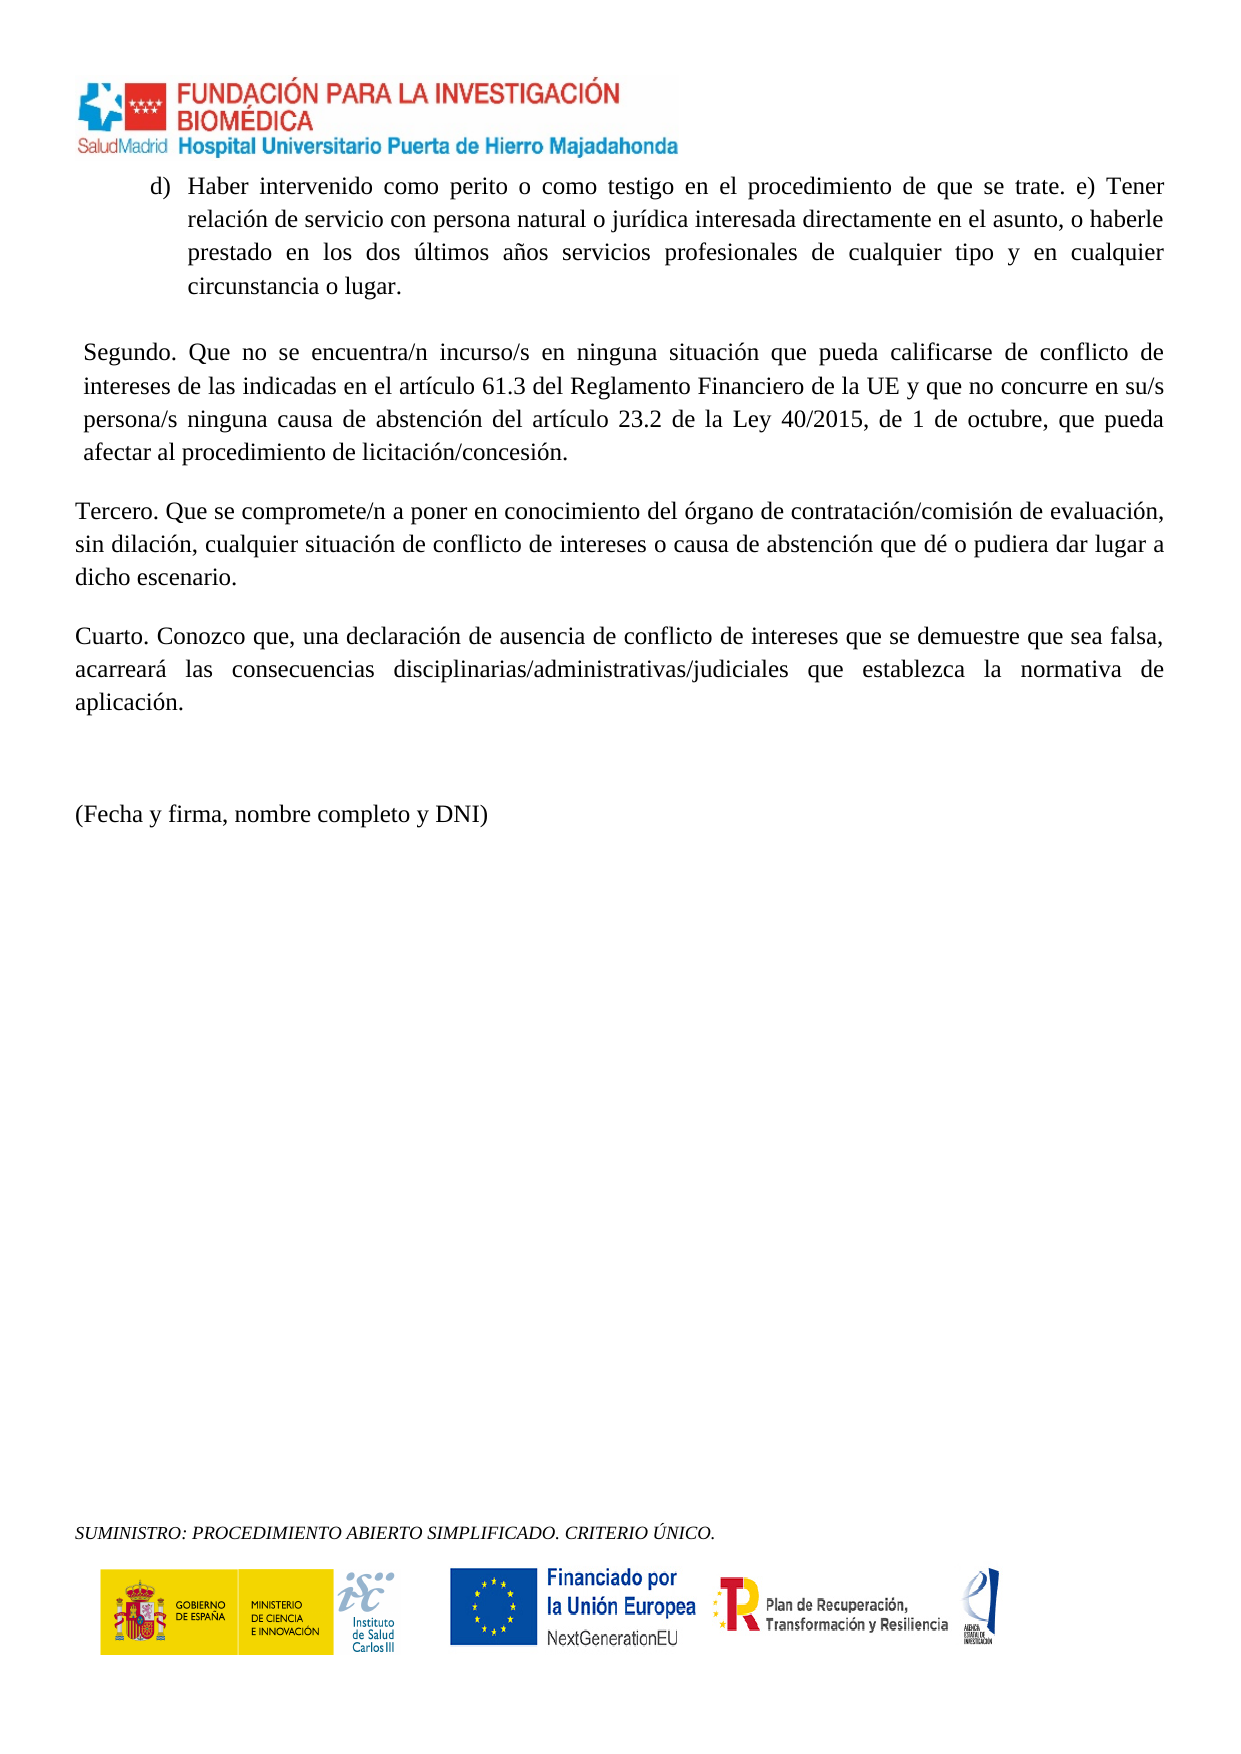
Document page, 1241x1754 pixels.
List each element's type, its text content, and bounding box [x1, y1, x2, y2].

text Cuarto. Conozco que, una declaración de ausencia de conflicto de intereses que se demuestre que sea falsa, acarreará las consecuencias disciplinarias/administrativas/judiciales que establezca la normativa de aplicación. [75, 616, 1165, 716]
text Segundo. Que no se encuentra/n incurso/s en ninguna situación que pueda calificarse de conflicto de intereses de las indicadas en el artículo 61.3 del Reglamento Financiero de la UE y que no concurre en su/s persona/s ninguna causa de abstención del artículo 23.2 de la Ley 40/2015, de 1 de octubre, que pueda afectar al procedimiento de licitación/concesión. [83, 333, 1165, 466]
picture [75, 75, 680, 161]
list Haber intervenido como perito o como testigo en el procedimiento de que se trate. e) Tener relación de servicio con persona natural o jurídica interesada directamente en el asunto, o haberle prestado en los dos últimos años servicios profesionales de cualquier tipo y en cualquier circunstancia o lugar. [150, 166, 1165, 299]
picture [447, 1557, 1009, 1655]
picture [100, 1569, 402, 1655]
text (Fecha y firma, nombre completo y DNI) [75, 799, 1165, 828]
text Tercero. Que se compromete/n a poner en conocimiento del órgano de contratación/comisión de evaluación, sin dilación, cualquier situación de conflicto de intereses o causa de abstención que dé o pudiera dar lugar a dicho escenario. [75, 491, 1165, 591]
